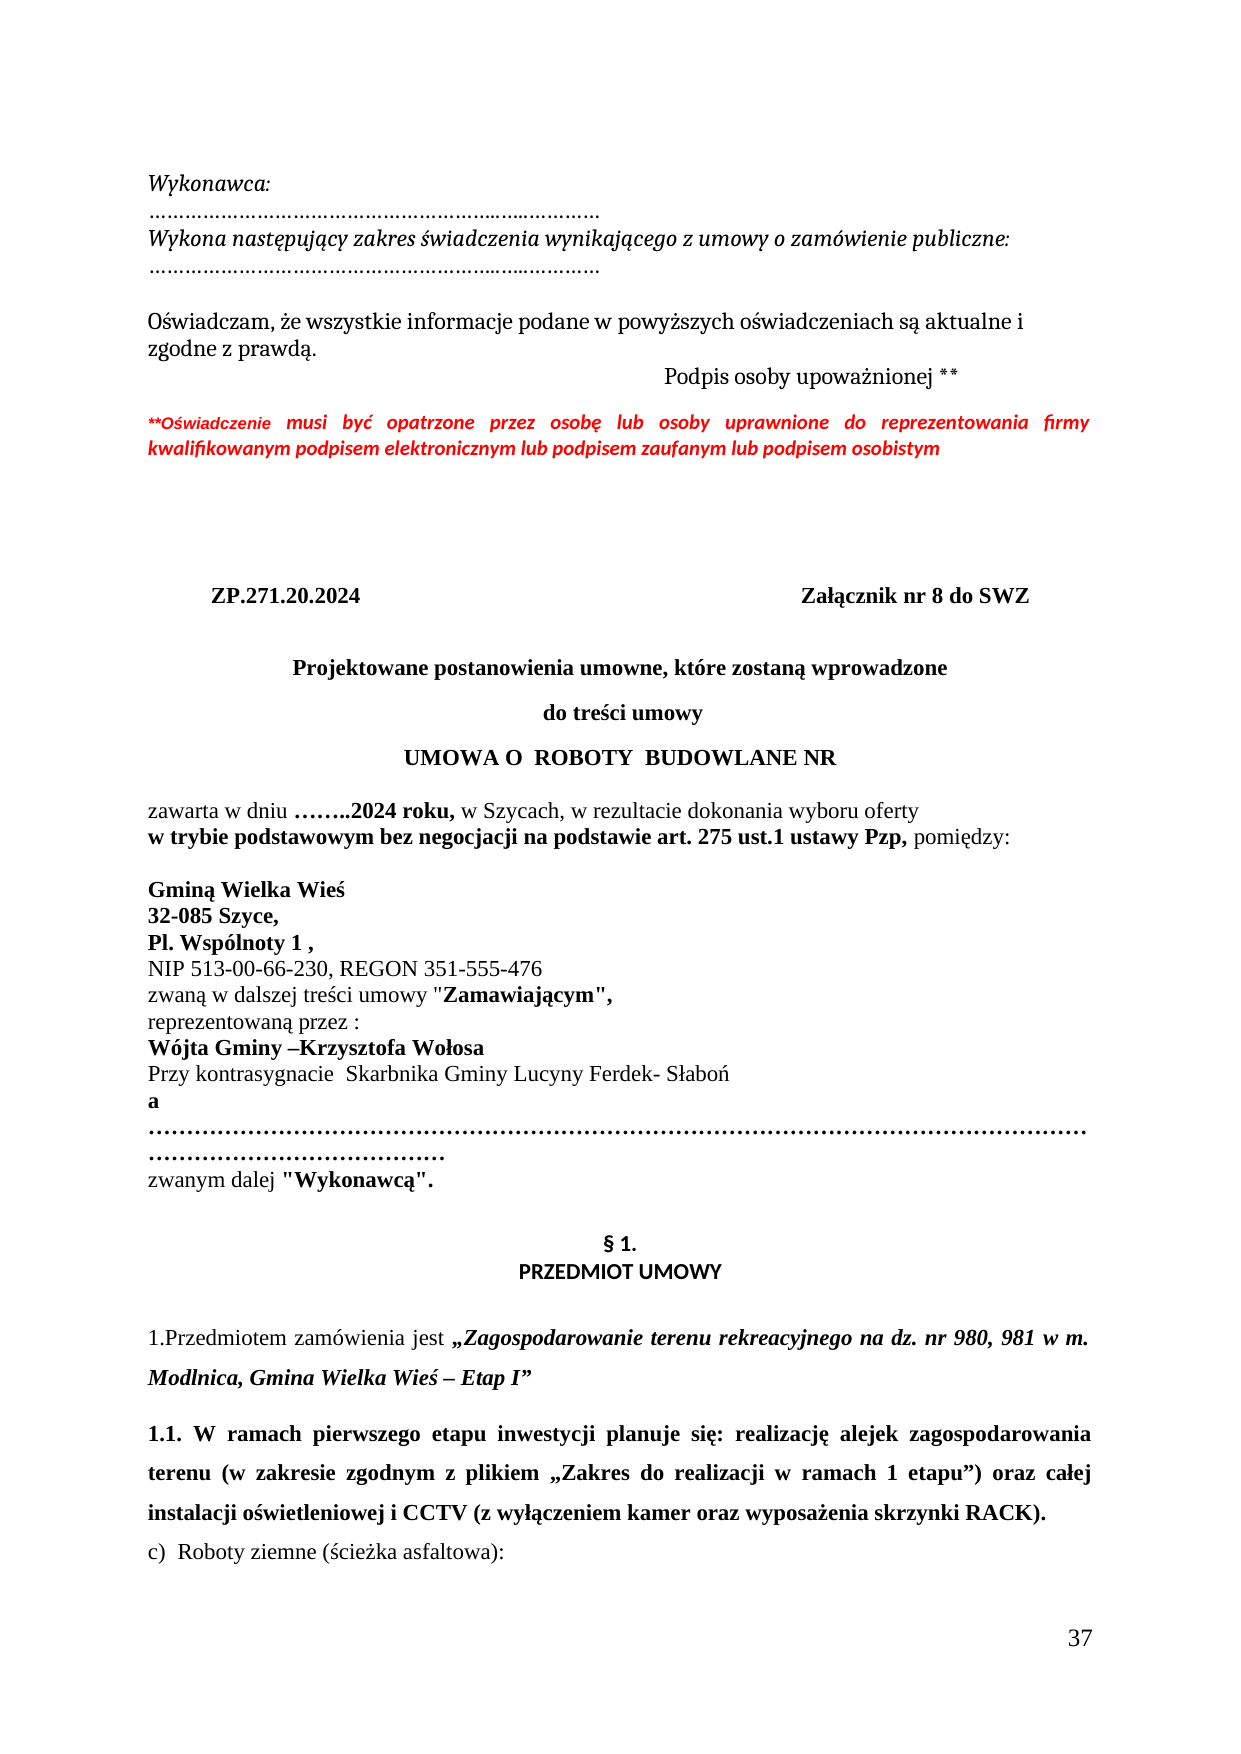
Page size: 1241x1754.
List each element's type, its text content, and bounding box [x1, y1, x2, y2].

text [148, 225, 1093, 252]
text do treści umowy [148, 699, 1093, 725]
text PRZEDMIOT UMOWY [148, 1257, 1093, 1285]
text UMOWA O ROBOTY BUDOWLANE NR [148, 744, 1093, 771]
text Przy kontrasygnacie Skarbnika Gminy Lucyny Ferdek- Słaboń [148, 1060, 1093, 1087]
text § 1. [148, 1229, 1093, 1257]
text Wykonawca: [148, 169, 1093, 197]
text a ……………………………………………………………………………………………………………………………………………… [148, 1087, 1093, 1166]
text Wójta Gminy –Krzysztofa Wołosa [148, 1034, 1093, 1060]
text …………………………………………………..…..………… [148, 197, 1093, 225]
text zwaną w dalszej treści umowy "Zamawiającym", [148, 981, 1093, 1008]
text …………………………………………………..…..………… [148, 252, 1093, 280]
text 32-085 Szyce, [148, 902, 1093, 929]
text ZP.271.20.2024 Załącznik nr 8 do SWZ [148, 582, 1093, 609]
text 1.1. W ramach pierwszego etapu inwestycji planuje się: realizację alejek zagospodarowania terenu (w zakresie zgodnym z plikiem „Zakres do realizacji w ramach 1 etapu”) oraz całej instalacji oświetleniowej i CCTV (z wyłączeniem kamer oraz wyposażenia skrzynki RACK). [148, 1420, 1093, 1525]
text Oświadczam, że wszystkie informacje podane w powyższych oświadczeniach są aktualne i zgodne z prawdą. [148, 308, 1093, 363]
text 1.Przedmiotem zamówienia jest „Zagospodarowanie terenu rekreacyjnego na dz. nr 980, 981 w m. Modlnica, Gmina Wielka Wieś – Etap I” [148, 1324, 1093, 1390]
text zwanym dalej "Wykonawcą". [148, 1166, 1093, 1192]
text NIP 513-00-66-230, REGON 351-555-476 [148, 955, 1093, 981]
list Roboty ziemne (ścieżka asfaltowa): [148, 1538, 1093, 1565]
text Projektowane postanowienia umowne, które zostaną wprowadzone [148, 654, 1093, 680]
text Podpis osoby upoważnionej ** [590, 363, 1093, 390]
text Pl. Wspólnoty 1 , [148, 929, 1093, 955]
text Gminą Wielka Wieś [148, 876, 1093, 902]
text reprezentowaną przez : [148, 1008, 1093, 1034]
text zawarta w dniu ……..2024 roku, w Szycach, w rezultacie dokonania wyboru oferty [148, 797, 1093, 823]
text w trybie podstawowym bez negocjacji na podstawie art. 275 ust.1 ustawy Pzp, pomiędzy: [148, 823, 1093, 849]
text **Oświadczenie musi być opatrzone przez osobę lub osoby uprawnione do reprezentowania firmy kwalifikowanym podpisem elektronicznym lub podpisem zaufanym lub podpisem osobistym [148, 409, 1093, 460]
